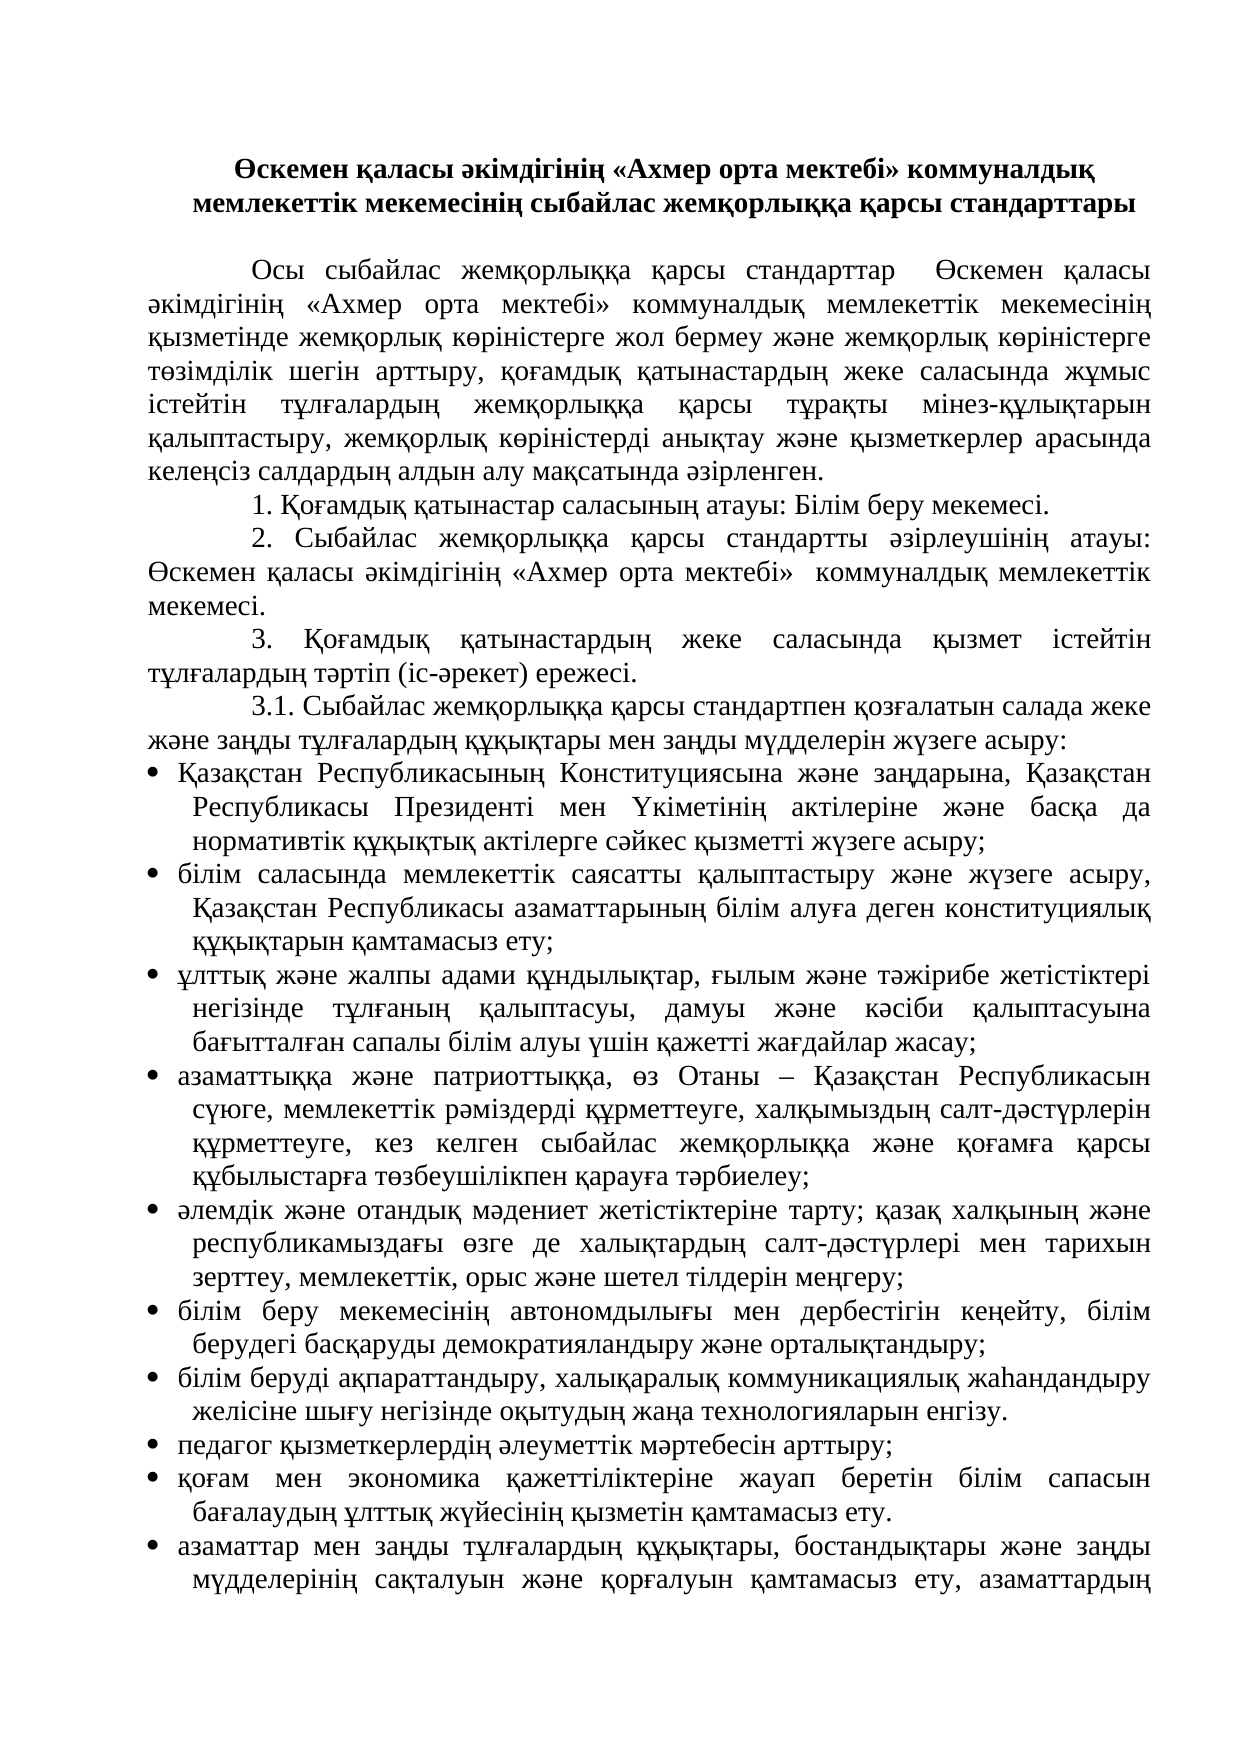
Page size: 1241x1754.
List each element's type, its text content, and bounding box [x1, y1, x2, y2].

list қоғам мен экономика қажеттіліктеріне жауап беретін білім сапасын бағалаудың ұлттық жүйесінің қызметін қамтамасыз ету. [148, 1461, 1152, 1528]
list ұлттық және жалпы адами құндылықтар, ғылым және тәжірибе жетістіктері негізінде тұлғаның қалыптасуы, дамуы және кәсіби қалыптасуына бағытталған сапалы білім алуы үшін қажетті жағдайлар жасау; [148, 957, 1152, 1058]
list білім саласында мемлекеттік саясатты қалыптастыру және жүзеге асыру, Қазақстан Республикасы азаматтарының білім алуға деген конституциялық құқықтарын қамтамасыз ету; [148, 856, 1152, 957]
list білім беру мекемесінің автономдылығы мен дербестігін кеңейту, білім берудегі басқаруды демократияландыру және орталықтандыру; [148, 1293, 1152, 1360]
text Осы сыбайлас жемқорлыққа қарсы стандарттар Өскемен қаласы әкімдігінің «Ахмер орта мектебі» коммуналдық мемлекеттік мекемесінің қызметінде жемқорлық көріністерге жол бермеу және жемқорлық көріністерге төзімділік шегін арттыру, қоғамдық қатынастардың жеке саласында жұмыс істейтін тұлғалардың жемқорлыққа қарсы тұрақты мінез-құлықтарын қалыптастыру, жемқорлық көріністерді анықтау және қызметкерлер арасында келеңсіз салдардың алдын алу мақсатында әзірленген. [148, 252, 1152, 487]
text 3. Қоғамдық қатынастардың жеке саласында қызмет істейтін тұлғалардың тәртіп (іс-әрекет) ережесі. [148, 621, 1152, 688]
text 2. Сыбайлас жемқорлыққа қарсы стандартты әзірлеушінің атауы: Өскемен қаласы әкімдігінің «Ахмер орта мектебі» коммуналдық мемлекеттік мекемесі. [148, 521, 1152, 621]
list Қазақстан Республикасының Конституциясына және заңдарына, Қазақстан Республикасы Президенті мен Үкіметінің актілеріне және басқа да нормативтік құқықтық актілерге сәйкес қызметті жүзеге асыру; [148, 755, 1152, 856]
text мемлекеттік мекемесінің сыбайлас жемқорлыққа қарсы стандарттары [177, 185, 1152, 219]
list әлемдік және отандық мәдениет жетістіктеріне тарту; қазақ халқының және республикамыздағы өзге де халықтардың салт-дәстүрлері мен тарихын зерттеу, мемлекеттік, орыс және шетел тілдерін меңгеру; [148, 1192, 1152, 1293]
list азаматтыққа және патриоттыққа, өз Отаны – Қазақстан Республикасын сүюге, мемлекеттік рәміздерді құрметтеуге, халқымыздың салт-дәстүрлерін құрметтеуге, кез келген сыбайлас жемқорлыққа және қоғамға қарсы құбылыстарға төзбеушілікпен қарауға тәрбиелеу; [148, 1058, 1152, 1192]
text 1. Қоғамдық қатынастар саласының атауы: Білім беру мекемесі. [148, 487, 1152, 521]
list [148, 1528, 1152, 1595]
list білім беруді ақпараттандыру, халықаралық коммуникациялық жаһандандыру желісіне шығу негізінде оқытудың жаңа технологияларын енгізу. [148, 1360, 1152, 1427]
list педагог қызметкерлердің әлеуметтік мәртебесін арттыру; [148, 1427, 1152, 1461]
text 3.1. Сыбайлас жемқорлыққа қарсы стандартпен қозғалатын салада жеке және заңды тұлғалардың құқықтары мен заңды мүдделерін жүзеге асыру: [148, 688, 1152, 755]
text Өскемен қаласы әкімдігінің «Ахмер орта мектебі» коммуналдық [177, 152, 1152, 185]
